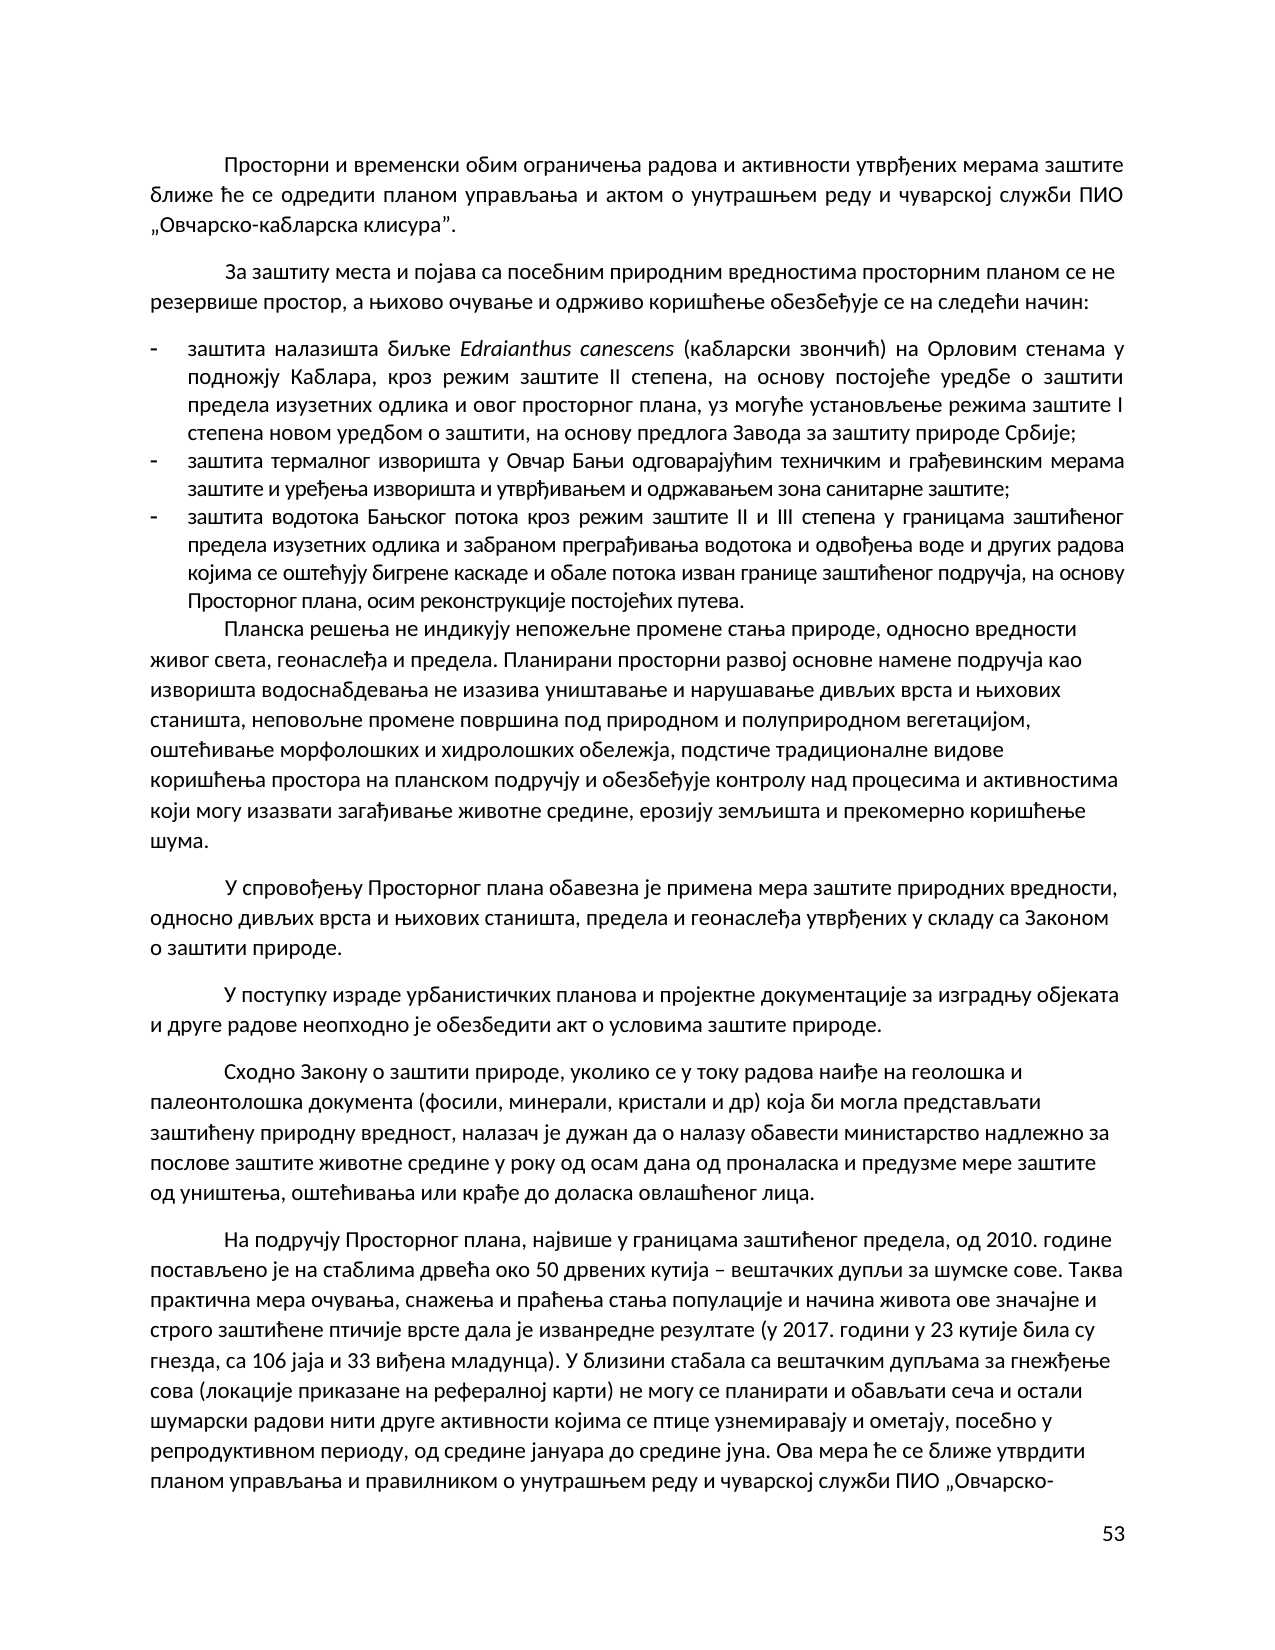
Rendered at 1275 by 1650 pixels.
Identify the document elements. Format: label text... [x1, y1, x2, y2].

text У поступку израде урбанистичких планова и пројектне документације за изградњу објеката и друге радове неопходно је обезбедити акт о условима заштите природе. [150, 980, 1125, 1038]
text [150, 1225, 1125, 1495]
list Просторни и временски обим ограничења радова и активности утврђених мерама заштите ближе ће се одредити планом управљања и актом о унутрашњем реду и чуварској служби ПИО „Овчарско-кабларска клисура”. [150, 150, 1125, 238]
text За заштиту места и појава са посебним природним вредностима просторним планом се не резервише простор, а њихово очување и одрживо коришћење обезбеђује се на следећи начин: [150, 257, 1125, 316]
list заштита термалног изворишта у Овчар Бањи одговарајућим техничким и грађевинским мерама заштите и уређења изворишта и утврђивањем и одржавањем зона санитарне заштите; [150, 446, 1125, 502]
list заштита налазишта биљке Edrаianthus canescens (кабларски звончић) на Орловим стенама у подножју Каблара, кроз режим заштите II степена, на основу постојеће уредбе о заштити предела изузетних одлика и овог просторног плана, уз могуће установљење режима заштите I степена новом уредбом о заштити, на основу предлога Завода за заштиту природе Србије; [150, 334, 1125, 446]
text У спровођењу Просторног плана обавезна је примена мера заштите природних вредности, односно дивљих врста и њихових станишта, предела и геонаслеђа утврђених у складу са Законом о заштити природе. [150, 873, 1125, 961]
text Планска решења не индикују непожељне промене стања природе, односно вредности живог света, геонаслеђа и предела. Планирани просторни развој основне намене подручја као изворишта водоснабдевања не изазива уништавање и нарушавање дивљих врста и њихових станишта, неповољне промене површина под природном и полуприродном вегетацијом, оштећивање морфолошких и хидролошких обележја, подстиче традиционалне видове коришћења простора на планском подручју и обезбеђује контролу над процесима и активностима који могу изазвати загађивање животне средине, ерозију земљишта и прекомерно коришћење шума. [150, 614, 1125, 854]
list заштита водотока Бањског потока кроз режим заштите II и III степена у границама заштићеног предела изузетних одлика и забраном преграђивања водотока и одвођења воде и других радова којима се оштећују бигрене каскаде и обале потока изван границе заштићеног подручја, на основу Просторног плана, осим реконструкције постојећих путева. [150, 502, 1125, 614]
text Сходно Закону о заштити природе, уколико се у току радова наиђе на геолошка и палеонтолошка документа (фосили, минерали, кристали и др) која би могла представљати заштићену природну вредност, налазач је дужан да о налазу обавести министарство надлежно за послове заштите животне средине у року од осам дана од проналаска и предузме мере заштите од уништења, оштећивања или крађе до доласка овлашћеног лица. [150, 1057, 1125, 1206]
